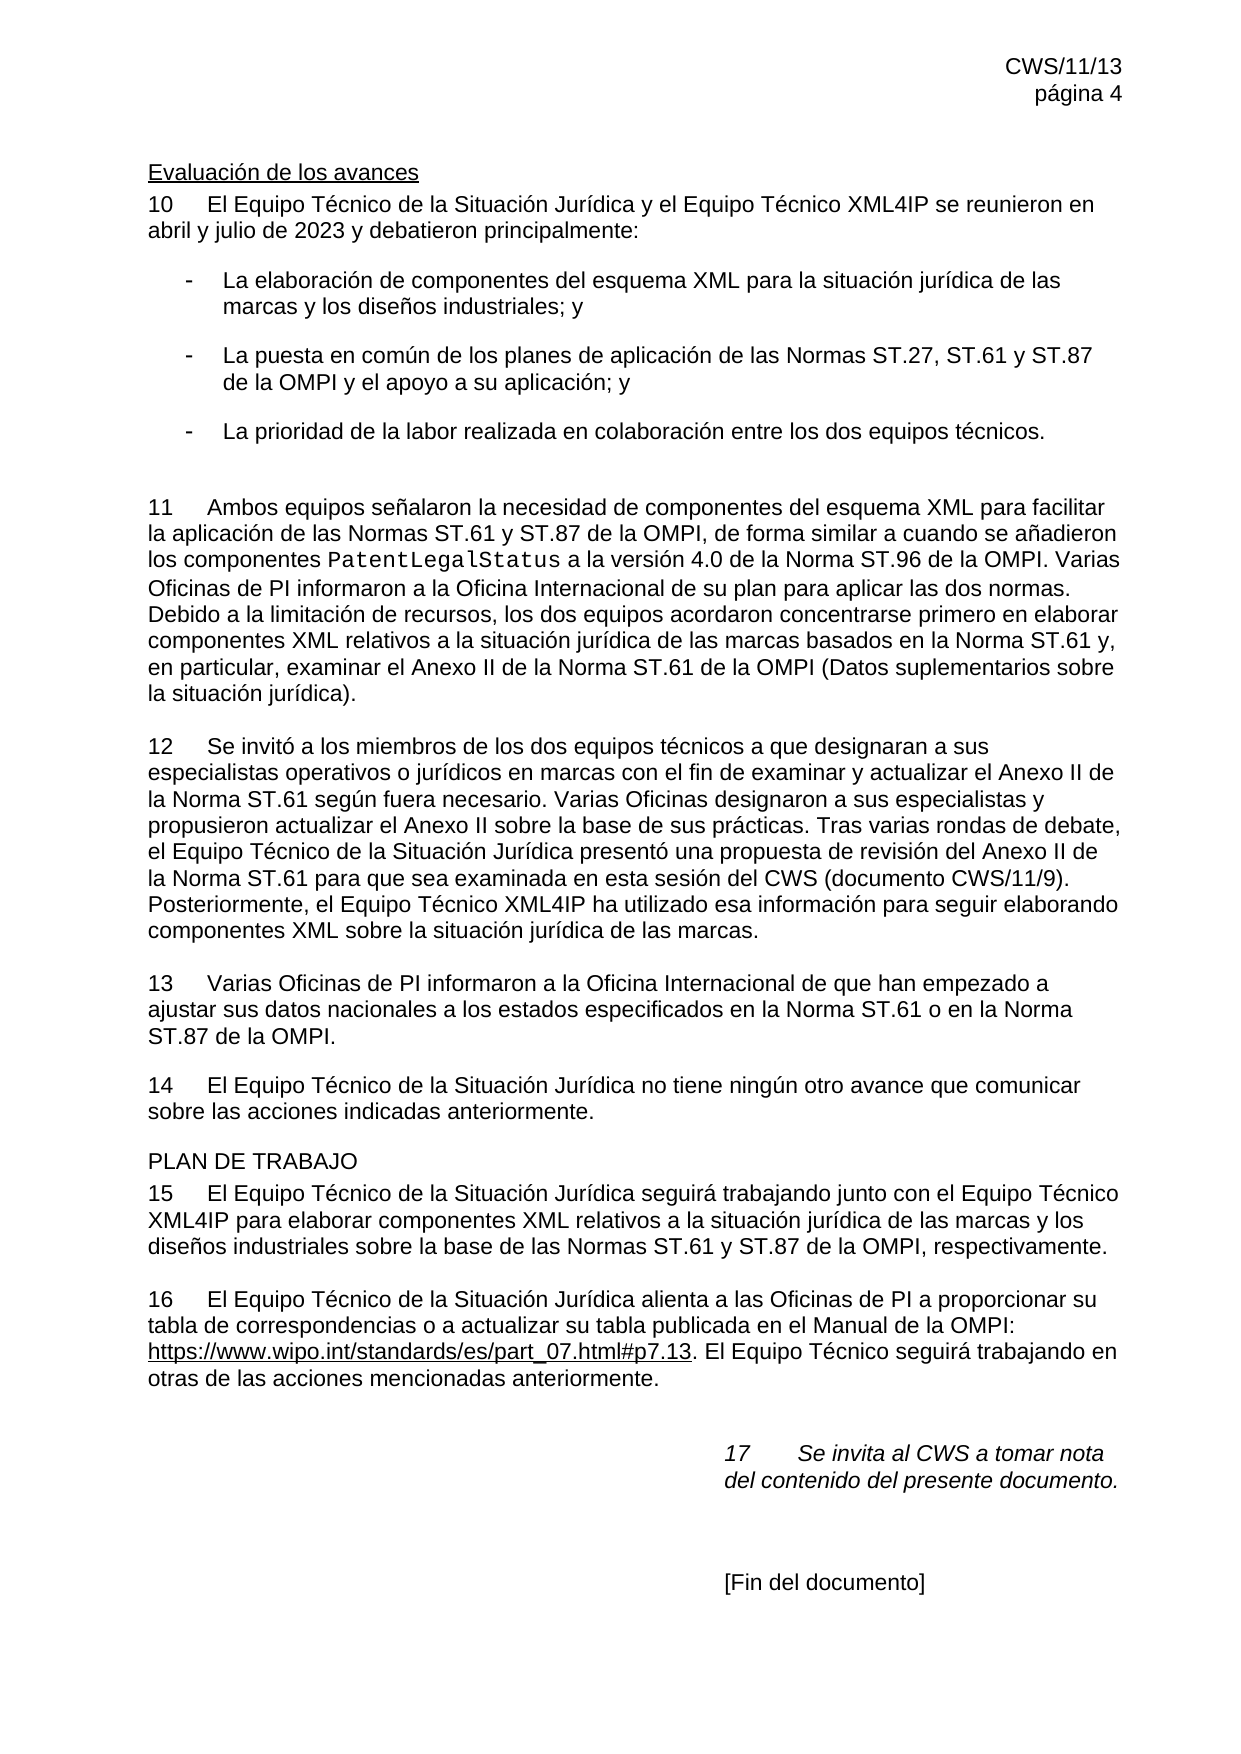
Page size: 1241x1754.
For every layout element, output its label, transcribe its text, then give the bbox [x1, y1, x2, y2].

list La elaboración de componentes del esquema XML para la situación jurídica de las marcas y los diseños industriales; y [185, 267, 1122, 319]
list Ambos equipos señalaron la necesidad de componentes del esquema XML para facilitar la aplicación de las Normas ST.61 y ST.87 de la OMPI, de forma similar a cuando se añadieron los componentes PatentLegalStatus a la versión 4.0 de la Norma ST.96 de la OMPI. Varias Oficinas de PI informaron a la Oficina Internacional de su plan para aplicar las dos normas. Debido a la limitación de recursos, los dos equipos acordaron concentrarse primero en elaborar componentes XML relativos a la situación jurídica de las marcas basados en la Norma ST.61 y, en particular, examinar el Anexo II de la Norma ST.61 de la OMPI (Datos suplementarios sobre la situación jurídica). [148, 494, 1122, 706]
subtitle PLAN DE TRABAJO [148, 1148, 1122, 1174]
list Se invita al CWS a tomar nota del contenido del presente documento. [724, 1440, 1122, 1493]
list Varias Oficinas de PI informaron a la Oficina Internacional de que han empezado a ajustar sus datos nacionales a los estados especificados en la Norma ST.61 o en la Norma ST.87 de la OMPI. [148, 970, 1122, 1049]
subtitle Evaluación de los avances [148, 158, 1122, 185]
list Se invitó a los miembros de los dos equipos técnicos a que designaran a sus especialistas operativos o jurídicos en marcas con el fin de examinar y actualizar el Anexo II de la Norma ST.61 según fuera necesario. Varias Oficinas designaron a sus especialistas y propusieron actualizar el Anexo II sobre la base de sus prácticas. Tras varias rondas de debate, el Equipo Técnico de la Situación Jurídica presentó una propuesta de revisión del Anexo II de la Norma ST.61 para que sea examinada en esta sesión del CWS (documento CWS/11/9). Posteriormente, el Equipo Técnico XML4IP ha utilizado esa información para seguir elaborando componentes XML sobre la situación jurídica de las marcas. [148, 733, 1122, 944]
text El Equipo Técnico de la Situación Jurídica seguirá trabajando junto con el Equipo Técnico XML4IP para elaborar componentes XML relativos a la situación jurídica de las marcas y los diseños industriales sobre la base de las Normas ST.61 y ST.87 de la OMPI, respectivamente. [148, 1180, 1122, 1259]
list El Equipo Técnico de la Situación Jurídica no tiene ningún otro avance que comunicar sobre las acciones indicadas anteriormente. [148, 1072, 1122, 1125]
list La puesta en común de los planes de aplicación de las Normas ST.27, ST.61 y ST.87 de la OMPI y el apoyo a su aplicación; y [185, 342, 1122, 395]
text [Fin del documento] [724, 1568, 1122, 1595]
list La prioridad de la labor realizada en colaboración entre los dos equipos técnicos. [185, 418, 1122, 471]
list El Equipo Técnico de la Situación Jurídica y el Equipo Técnico XML4IP se reunieron en abril y julio de 2023 y debatieron principalmente: [148, 191, 1122, 244]
text El Equipo Técnico de la Situación Jurídica alienta a las Oficinas de PI a proporcionar su tabla de correspondencias o a actualizar su tabla publicada en el Manual de la OMPI: https://www.wipo.int/standards/es/part_07.html#p7.13. El Equipo Técnico seguirá trabajando en otras de las acciones mencionadas anteriormente. [148, 1286, 1122, 1391]
